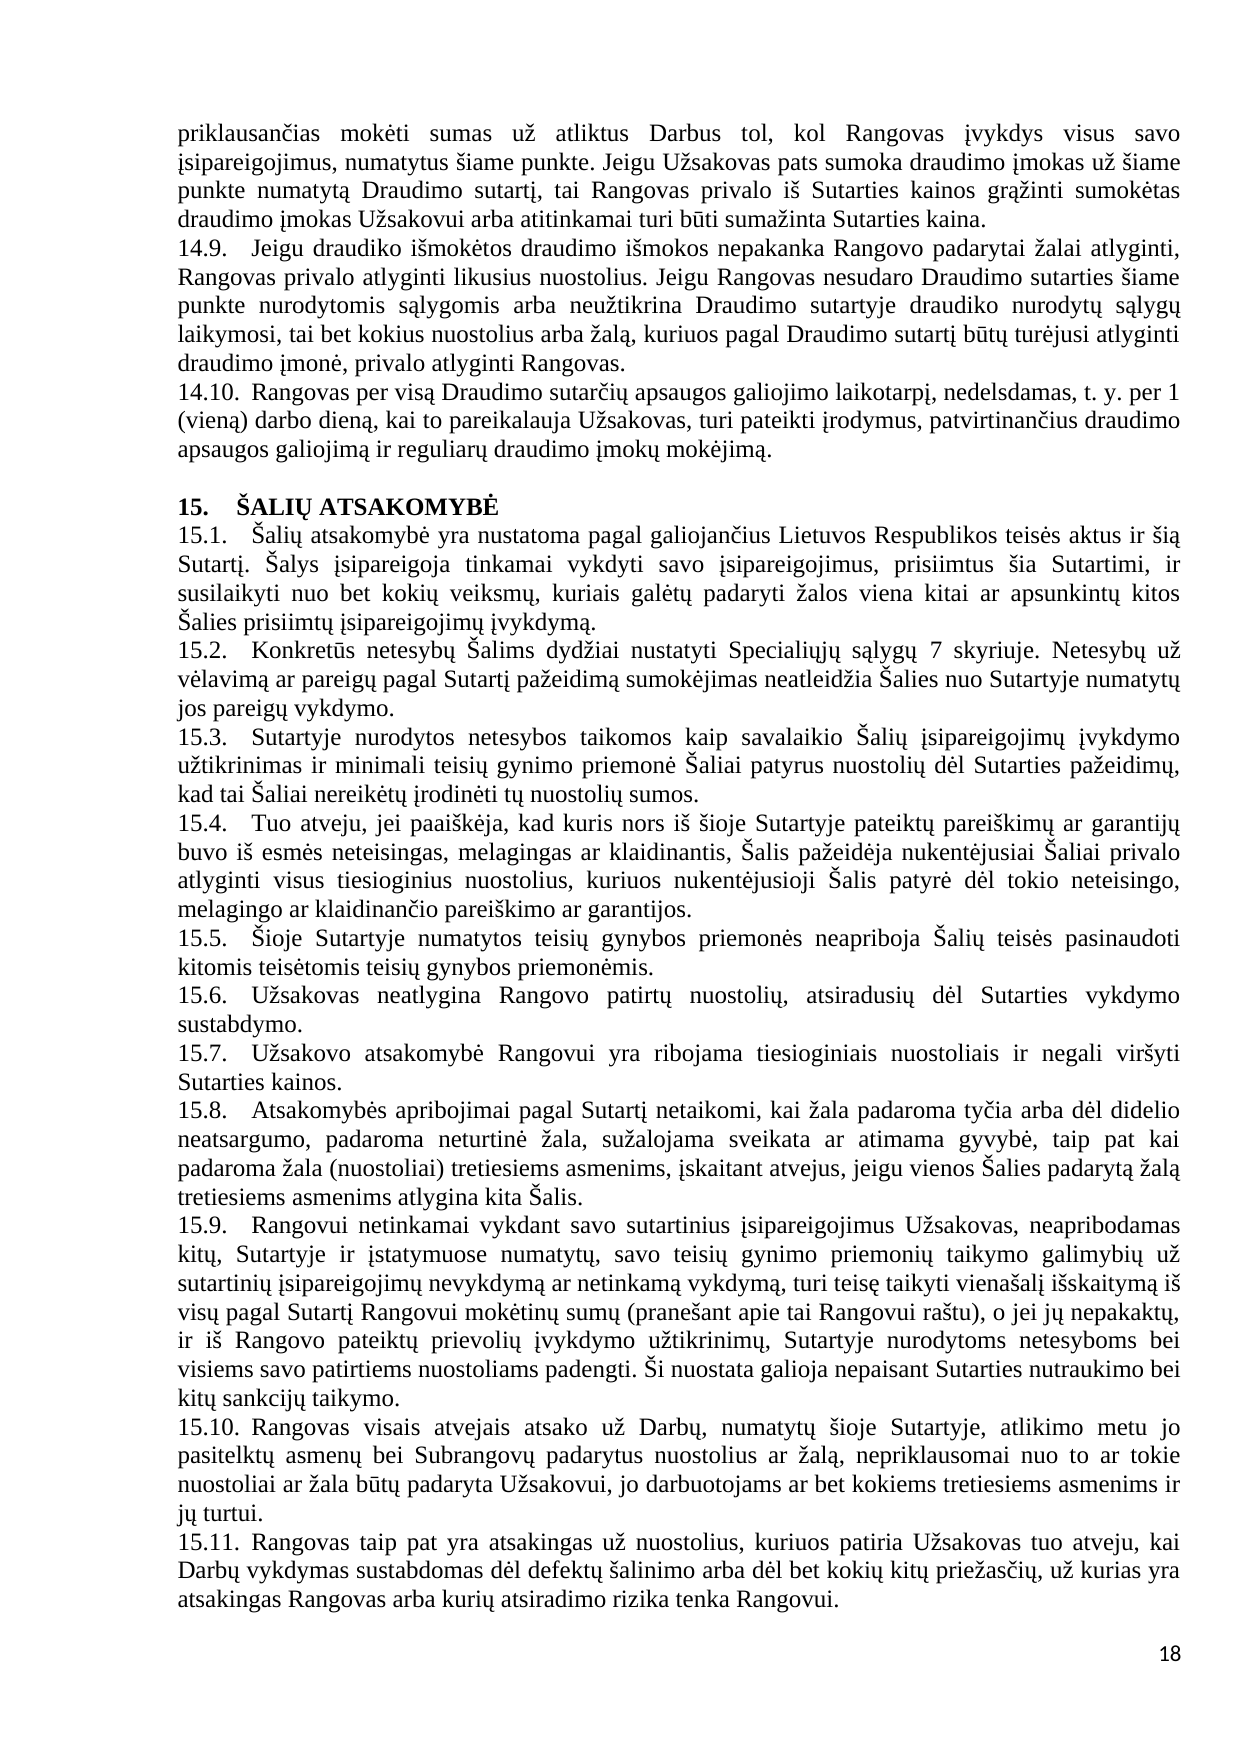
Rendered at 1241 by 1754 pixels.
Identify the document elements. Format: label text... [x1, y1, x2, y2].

list Atsakomybės apribojimai pagal Sutartį netaikomi, kai žala padaroma tyčia arba dėl didelio neatsargumo, padaroma neturtinė žala, sužalojama sveikata ar atimama gyvybė, taip pat kai padaroma žala (nuostoliai) tretiesiems asmenims, įskaitant atvejus, jeigu vienos Šalies padarytą žalą tretiesiems asmenims atlygina kita Šalis. [177, 1096, 1181, 1211]
list Šalių atsakomybė yra nustatoma pagal galiojančius Lietuvos Respublikos teisės aktus ir šią Sutartį. Šalys įsipareigoja tinkamai vykdyti savo įsipareigojimus, prisiimtus šia Sutartimi, ir susilaikyti nuo bet kokių veiksmų, kuriais galėtų padaryti žalos viena kitai ar apsunkintų kitos Šalies prisiimtų įsipareigojimų įvykdymą. [177, 521, 1181, 636]
list Rangovas visais atvejais atsako už Darbų, numatytų šioje Sutartyje, atlikimo metu jo pasitelktų asmenų bei Subrangovų padarytus nuostolius ar žalą, nepriklausomai nuo to ar tokie nuostoliai ar žala būtų padaryta Užsakovui, jo darbuotojams ar bet kokiems tretiesiems asmenims ir jų turtui. [177, 1412, 1181, 1527]
list Rangovas taip pat yra atsakingas už nuostolius, kuriuos patiria Užsakovas tuo atveju, kai Darbų vykdymas sustabdomas dėl defektų šalinimo arba dėl bet kokių kitų priežasčių, už kurias yra atsakingas Rangovas arba kurių atsiradimo rizika tenka Rangovui. [177, 1527, 1181, 1613]
list Rangovas per visą Draudimo sutarčių apsaugos galiojimo laikotarpį, nedelsdamas, t. y. per 1 (vieną) darbo dieną, kai to pareikalauja Užsakovas, turi pateikti įrodymus, patvirtinančius draudimo apsaugos galiojimą ir reguliarų draudimo įmokų mokėjimą. [177, 377, 1181, 463]
list Užsakovo atsakomybė Rangovui yra ribojama tiesioginiais nuostoliais ir negali viršyti Sutarties kainos. [177, 1038, 1181, 1096]
list Konkretūs netesybų Šalims dydžiai nustatyti Specialiųjų sąlygų 7 skyriuje. Netesybų už vėlavimą ar pareigų pagal Sutartį pažeidimą sumokėjimas neatleidžia Šalies nuo Sutartyje numatytų jos pareigų vykdymo. [177, 636, 1181, 722]
list Sutartyje nurodytos netesybos taikomos kaip savalaikio Šalių įsipareigojimų įvykdymo užtikrinimas ir minimali teisių gynimo priemonė Šaliai patyrus nuostolių dėl Sutarties pažeidimų, kad tai Šaliai nereikėtų įrodinėti tų nuostolių sumos. [177, 722, 1181, 808]
list Rangovui netinkamai vykdant savo sutartinius įsipareigojimus Užsakovas, neapribodamas kitų, Sutartyje ir įstatymuose numatytų, savo teisių gynimo priemonių taikymo galimybių už sutartinių įsipareigojimų nevykdymą ar netinkamą vykdymą, turi teisę taikyti vienašalį išskaitymą iš visų pagal Sutartį Rangovui mokėtinų sumų (pranešant apie tai Rangovui raštu), o jei jų nepakaktų, ir iš Rangovo pateiktų prievolių įvykdymo užtikrinimų, Sutartyje nurodytoms netesyboms bei visiems savo patirtiems nuostoliams padengti. Ši nuostata galioja nepaisant Sutarties nutraukimo bei kitų sankcijų taikymo. [177, 1211, 1181, 1412]
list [177, 118, 1181, 233]
list Šioje Sutartyje numatytos teisių gynybos priemonės neapriboja Šalių teisės pasinaudoti kitomis teisėtomis teisių gynybos priemonėmis. [177, 923, 1181, 981]
list ŠALIŲ ATSAKOMYBĖ [177, 492, 1181, 521]
list Tuo atveju, jei paaiškėja, kad kuris nors iš šioje Sutartyje pateiktų pareiškimų ar garantijų buvo iš esmės neteisingas, melagingas ar klaidinantis, Šalis pažeidėja nukentėjusiai Šaliai privalo atlyginti visus tiesioginius nuostolius, kuriuos nukentėjusioji Šalis patyrė dėl tokio neteisingo, melagingo ar klaidinančio pareiškimo ar garantijos. [177, 808, 1181, 923]
list Užsakovas neatlygina Rangovo patirtų nuostolių, atsiradusių dėl Sutarties vykdymo sustabdymo. [177, 981, 1181, 1038]
list Jeigu draudiko išmokėtos draudimo išmokos nepakanka Rangovo padarytai žalai atlyginti, Rangovas privalo atlyginti likusius nuostolius. Jeigu Rangovas nesudaro Draudimo sutarties šiame punkte nurodytomis sąlygomis arba neužtikrina Draudimo sutartyje draudiko nurodytų sąlygų laikymosi, tai bet kokius nuostolius arba žalą, kuriuos pagal Draudimo sutartį būtų turėjusi atlyginti draudimo įmonė, privalo atlyginti Rangovas. [177, 233, 1181, 377]
